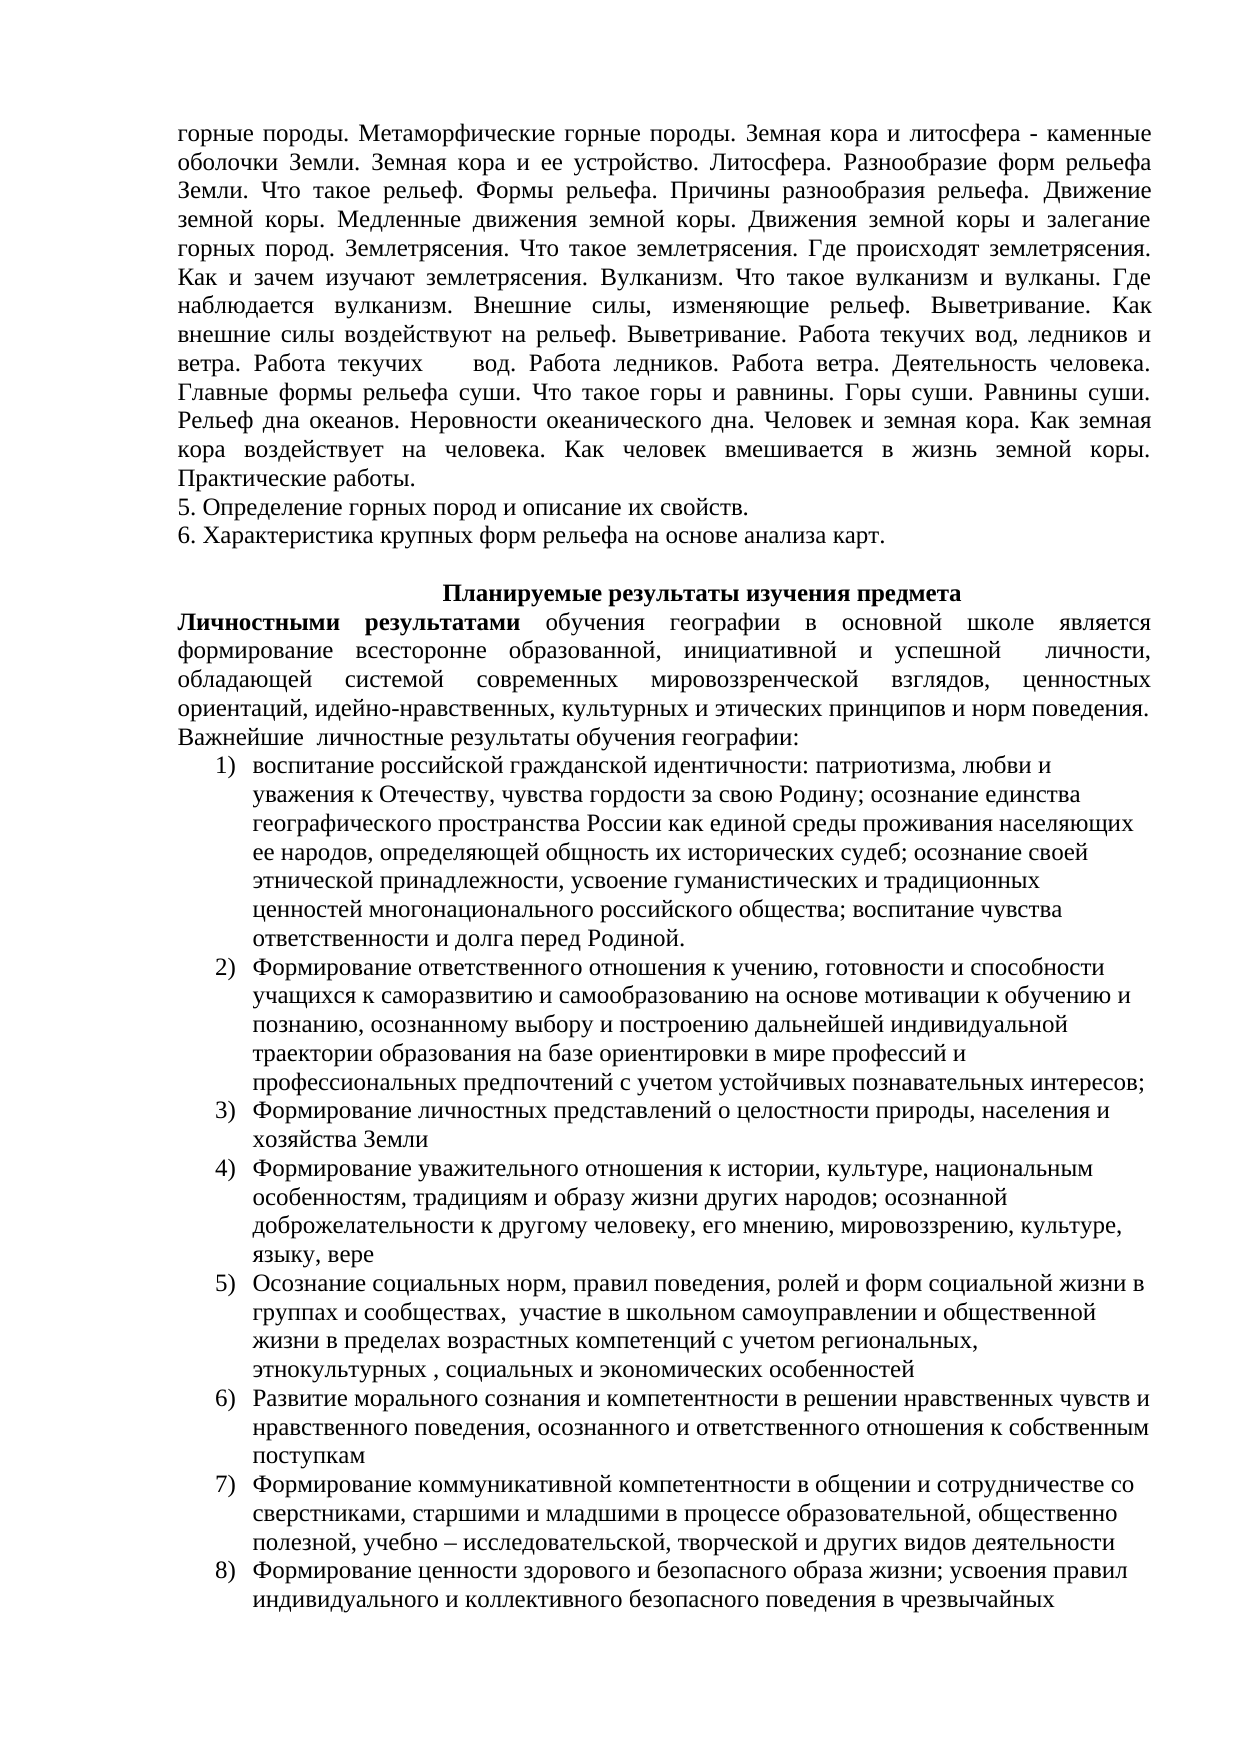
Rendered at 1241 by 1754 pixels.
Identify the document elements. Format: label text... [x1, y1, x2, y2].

text Важнейшие личностные результаты обучения географии: [177, 722, 1152, 751]
list Формирование личностных представлений о целостности природы, населения и хозяйства Земли [215, 1096, 1152, 1153]
list Осознание социальных норм, правил поведения, ролей и форм социальной жизни в группах и сообществах, участие в школьном самоуправлении и общественной жизни в пределах возрастных компетенций с учетом региональных, этнокультурных , социальных и экономических особенностей [215, 1268, 1152, 1383]
list Формирование коммуникативной компетентности в общении и сотрудничестве со сверстниками, старшими и младшими в процессе образовательной, общественно полезной, учебно – исследовательской, творческой и других видов деятельности [215, 1469, 1152, 1556]
list Формирование уважительного отношения к истории, культуре, национальным особенностям, традициям и образу жизни других народов; осознанной доброжелательности к другому человеку, его мнению, мировоззрению, культуре, языку, вере [215, 1153, 1152, 1268]
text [177, 118, 1152, 492]
list воспитание российской гражданской идентичности: патриотизма, любви и уважения к Отечеству, чувства гордости за свою Родину; осознание единства географического пространства России как единой среды проживания населяющих ее народов, определяющей общность их исторических судеб; осознание своей этнической принадлежности, усвоение гуманистических и традиционных ценностей многонационального российского общества; воспитание чувства ответственности и долга перед Родиной. [215, 751, 1152, 952]
text 5. Определение горных пород и описание их свойств. [177, 492, 1152, 521]
list Формирование ответственного отношения к учению, готовности и способности учащихся к саморазвитию и самообразованию на основе мотивации к обучению и познанию, осознанному выбору и построению дальнейшей индивидуальной траектории образования на базе ориентировки в мире профессий и профессиональных предпочтений с учетом устойчивых познавательных интересов; [215, 952, 1152, 1096]
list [215, 1556, 1152, 1613]
text Планируемые результаты изучения предмета [177, 578, 1152, 607]
text Личностными результатами обучения географии в основной школе является формирование всесторонне образованной, инициативной и успешной личности, обладающей системой современных мировоззренческой взглядов, ценностных ориентаций, идейно-нравственных, культурных и этических принципов и норм поведения. [177, 607, 1152, 722]
text 6. Характеристика крупных форм рельефа на основе анализа карт. [177, 521, 1152, 549]
list Развитие морального сознания и компетентности в решении нравственных чувств и нравственного поведения, осознанного и ответственного отношения к собственным поступкам [215, 1383, 1152, 1469]
